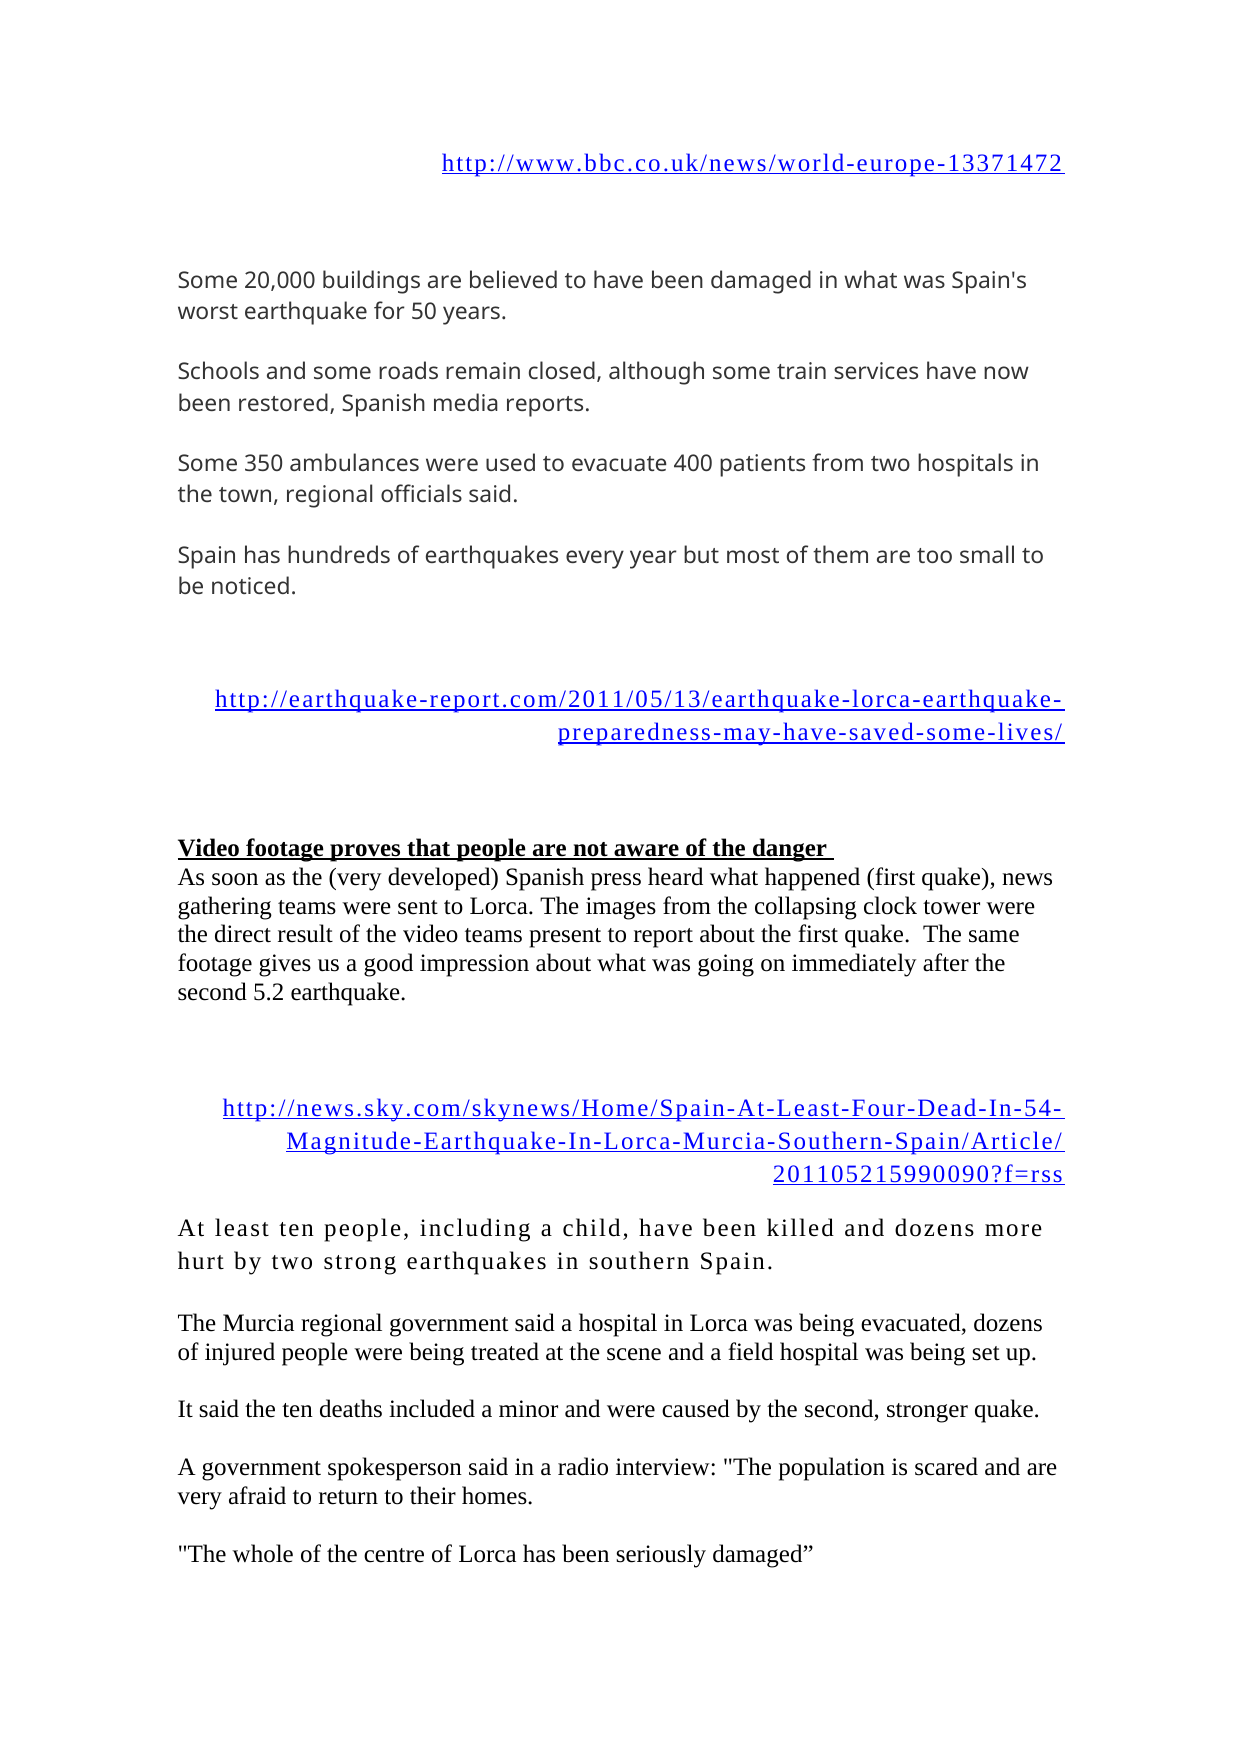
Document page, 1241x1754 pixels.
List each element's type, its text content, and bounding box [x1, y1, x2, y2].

text Schools and some roads remain closed, although some train services have now been restored, Spanish media reports. [177, 355, 1063, 418]
text It said the ten deaths included a minor and were caused by the second, stronger quake. [177, 1394, 1063, 1423]
text http://earthquake-report.com/2011/05/13/earthquake-lorca-earthquake-preparedness-may-have-saved-some-lives/ [177, 684, 1063, 746]
text Video footage proves that people are not aware of the danger As soon as the (very developed) Spanish press heard what happened (first quake), news gathering teams were sent to Lorca. The images from the collapsing clock tower were the direct result of the video teams present to report about the first quake. The same footage gives us a good impression about what was going on immediately after the second 5.2 earthquake. [177, 833, 1063, 1006]
text http://www.bbc.co.uk/news/world-europe-13371472 [177, 148, 1063, 176]
text Some 350 ambulances were used to evacuate 400 patients from two hospitals in the town, regional officials said. [177, 447, 1063, 509]
text Some 20,000 buildings are believed to have been damaged in what was Spain's worst earthquake for 50 years. [177, 264, 1063, 326]
text The Murcia regional government said a hospital in Lorca was being evacuated, dozens of injured people were being treated at the scene and a field hospital was being set up. [177, 1308, 1063, 1365]
text http://news.sky.com/skynews/Home/Spain-At-Least-Four-Dead-In-54-Magnitude-Earthquake-In-Lorca-Murcia-Southern-Spain/Article/201105215990090?f=rss [177, 1093, 1063, 1188]
text A government spokesperson said in a radio interview: "The population is scared and are very afraid to return to their homes. [177, 1452, 1063, 1510]
text "The whole of the centre of Lorca has been seriously damaged” [177, 1539, 1063, 1568]
text Spain has hundreds of earthquakes every year but most of them are too small to be noticed. [177, 539, 1063, 601]
text At least ten people, including a child, have been killed and dozens more hurt by two strong earthquakes in southern Spain. [177, 1213, 1063, 1274]
